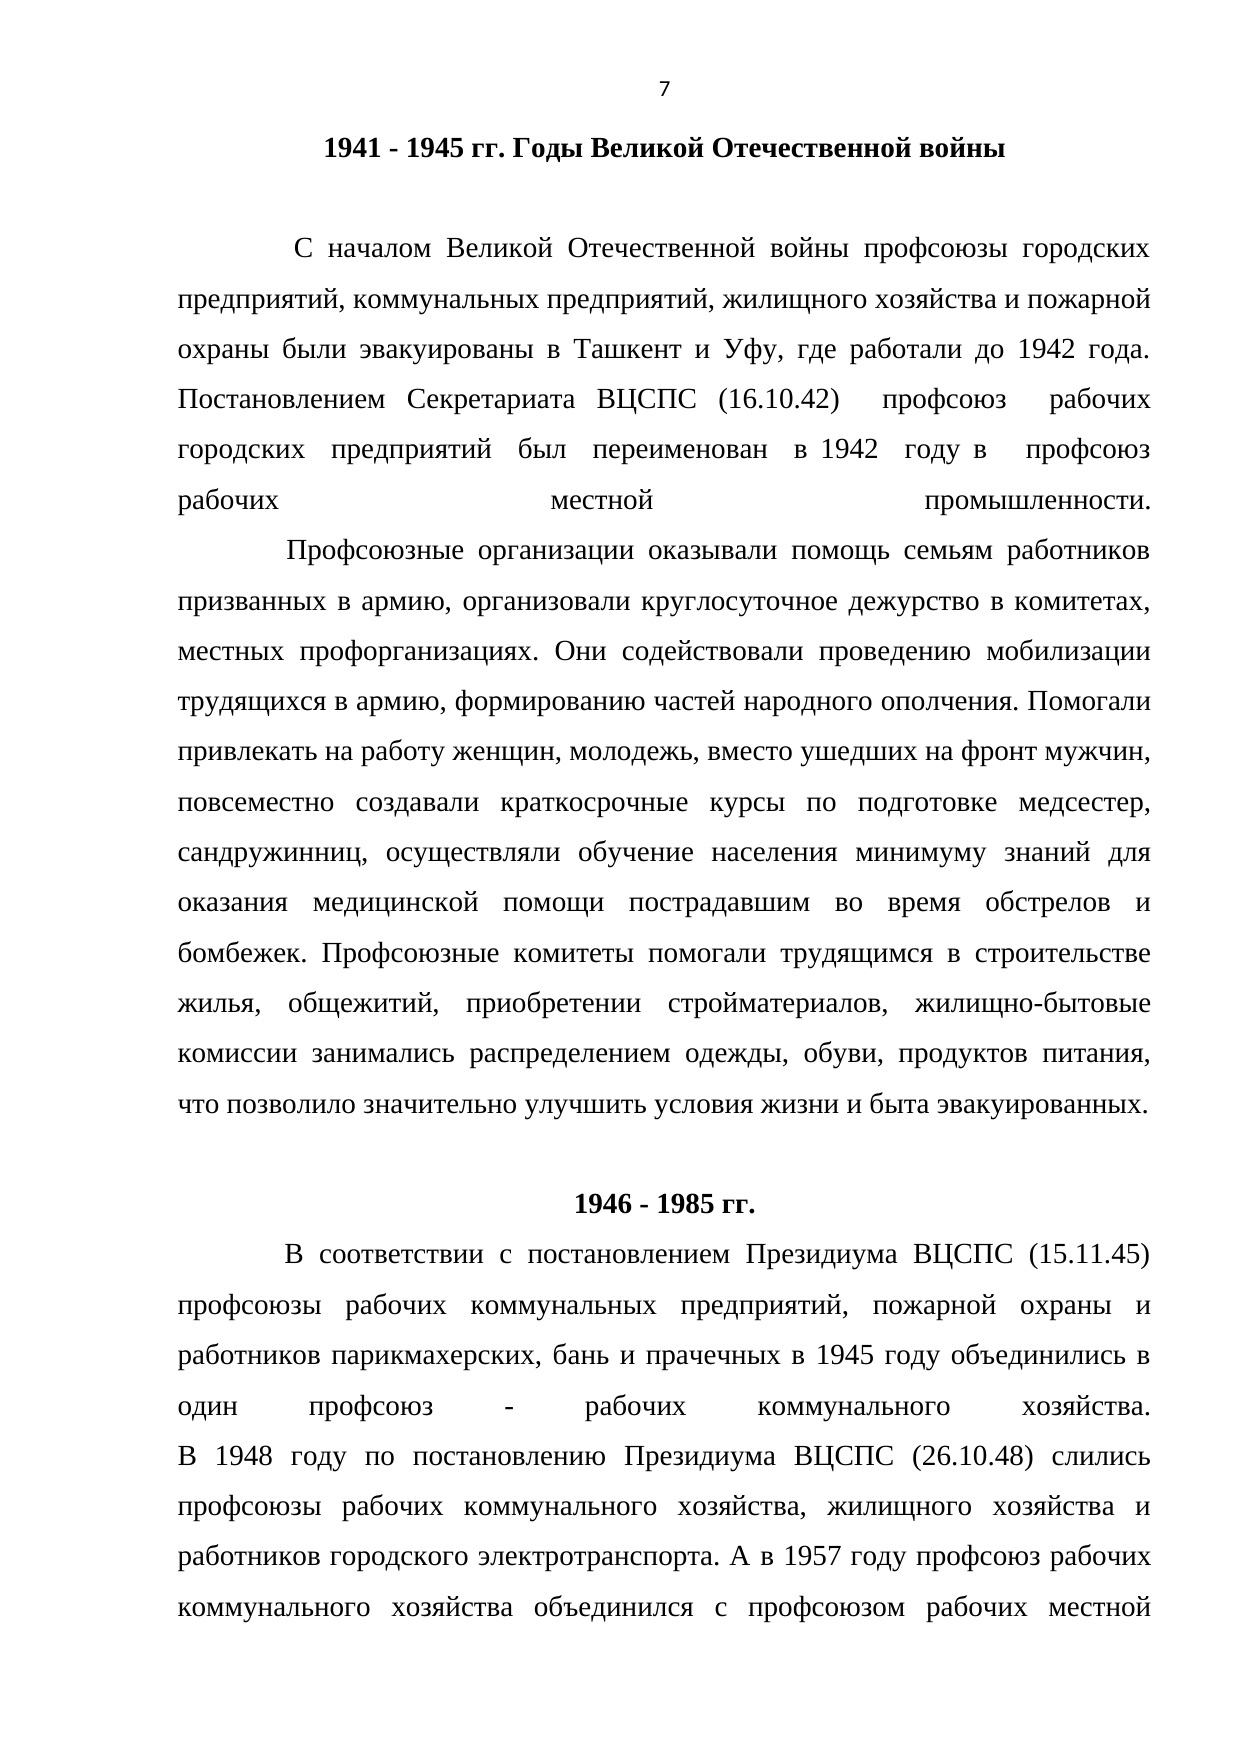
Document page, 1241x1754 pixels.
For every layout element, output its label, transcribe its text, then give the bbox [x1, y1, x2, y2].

text С началом Великой Отечественной войны профсоюзы городских предприятий, коммунальных предприятий, жилищного хозяйства и пожарной охраны были эвакуированы в Ташкент и Уфу, где работали до 1942 года. Постановлением Секретариата ВЦСПС (16.10.42) профсоюз рабочих городских предприятий был переименован в 1942 году в профсоюз рабочих местной промышленности. Профсоюзные организации оказывали помощь семьям работников призванных в армию, организовали круглосуточное дежурство в комитетах, местных профорганизациях. Они содействовали проведению мобилизации трудящихся в армию, формированию частей народного ополчения. Помогали привлекать на работу женщин, молодежь, вместо ушедших на фронт мужчин, повсеместно создавали краткосрочные курсы по подготовке медсестер, сандружинниц, осуществляли обучение населения минимуму знаний для оказания медицинской помощи пострадавшим во время обстрелов и бомбежек. Профсоюзные комитеты помогали трудящимся в строительстве жилья, общежитий, приобретении стройматериалов, жилищно-бытовые комиссии занимались распределением одежды, обуви, продуктов питания, что позволило значительно улучшить условия жизни и быта эвакуированных. [177, 180, 1152, 1119]
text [177, 1237, 1152, 1622]
text 1946 - 1985 гг. [177, 1186, 1152, 1220]
text 1941 - 1945 гг. Годы Великой Отечественной войны [177, 130, 1152, 163]
